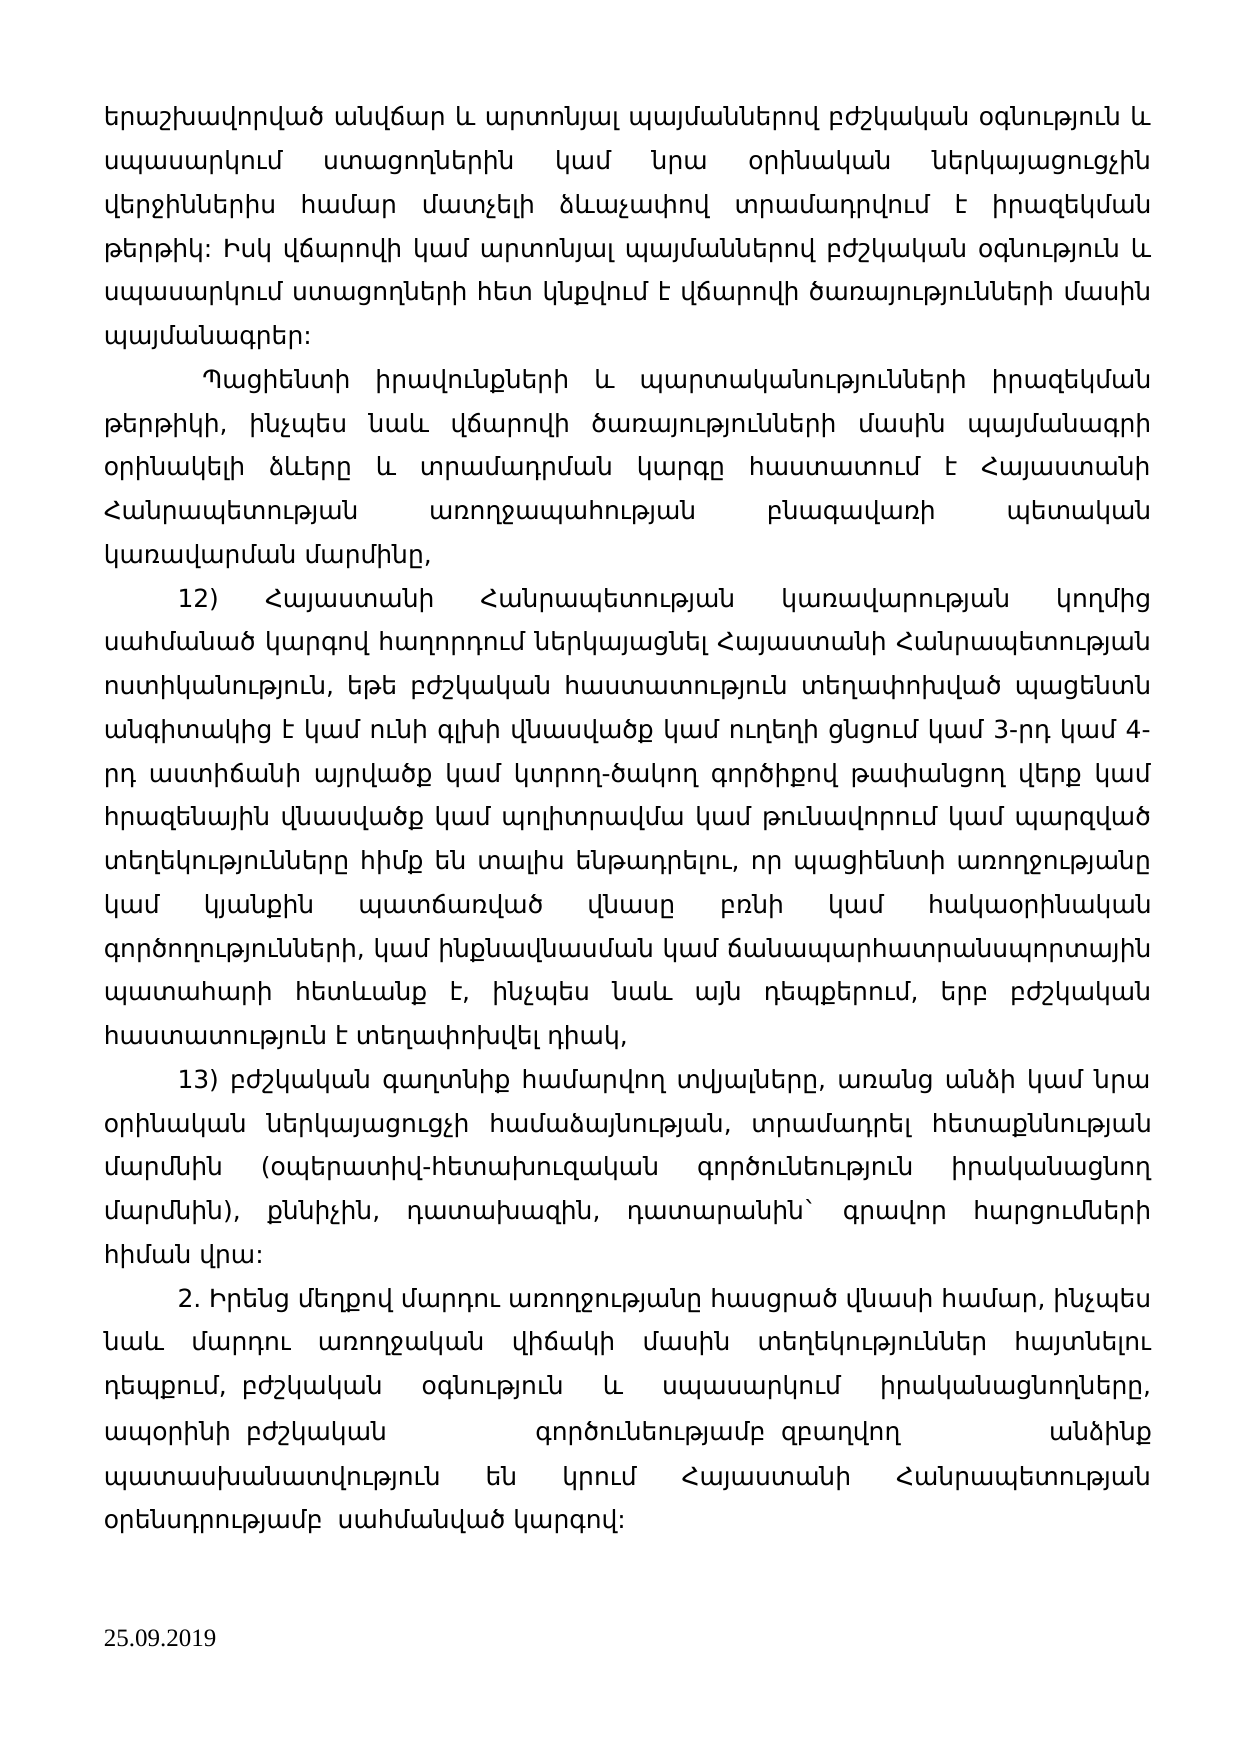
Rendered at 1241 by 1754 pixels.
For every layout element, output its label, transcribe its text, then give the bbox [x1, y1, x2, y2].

text 12) Հայաստանի Հանրապետության կառավարության կողմից սահմանած կարգով հաղորդում ներկայացնել Հայաստանի Հանրապետության ոստիկանություն, եթե բժշկական հաստատություն տեղափոխված պացենտն անգիտակից է կամ ունի գլխի վնասվածք կամ ուղեղի ցնցում կամ 3-րդ կամ 4-րդ աստիճանի այրվածք կամ կտրող-ծակող գործիքով թափանցող վերք կամ հրազենային վնասվածք կամ պոլիտրավմա կամ թունավորում կամ պարզված տեղեկությունները հիմք են տալիս ենթադրելու, որ պացիենտի առողջությանը կամ կյանքին պատճառված վնասը բռնի կամ հակաօրինական գործողությունների, կամ ինքնավնասման կամ ճանապարհատրանսպորտային պատահարի հետևանք է, ինչպես նաև այն դեպքերում, երբ բժշկական հաստատություն է տեղափոխվել դիակ, [103, 584, 1152, 1051]
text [103, 103, 1152, 351]
text 13) բժշկական գաղտնիք համարվող տվյալները, առանց անձի կամ նրա օրինական ներկայացուցչի համաձայնության, տրամադրել հետաքննության մարմնին (օպերատիվ-հետախուզական գործունեություն իրականացնող մարմնին), քննիչին, դատախազին, դատարանին` գրավոր հարցումների հիման վրա: [103, 1065, 1152, 1269]
text 2. Իրենց մեղքով մարդու առողջությանը հասցրած վնասի համար, ինչպես նաև մարդու առողջական վիճակի մասին տեղեկություններ հայտնելու դեպքում, բժշկական օգնություն և սպասարկում իրականացնողները, ապօրինի բժշկական գործունեությամբ զբաղվող անձինք պատասխանատվություն են կրում Հայաստանի Հանրապետության օրենսդրությամբ սահմանված կարգով: [103, 1333, 1152, 1536]
text Պացիենտի իրավունքների և պարտականությունների իրազեկման թերթիկի, ինչպես նաև վճարովի ծառայությունների մասին պայմանագրի օրինակելի ձևերը և տրամադրման կարգը հաստատում է Հայաստանի Հանրապետության առողջապահության բնագավառի պետական կառավարման մարմինը, [103, 365, 1152, 569]
text 2. Իրենց մեղքով մարդու առողջությանը հասցրած վնասի համար, ինչպես նաև մարդու առողջական վիճակի մասին տեղեկություններ հայտնելու դեպքում, բժշկական օգնություն և սպասարկում իրականացնողները, ապօրինի բժշկական գործունեությամբ զբաղվող անձինք պատասխանատվություն են կրում Հայաստանի Հանրապետության օրենսդրությամբ սահմանված կարգով: [103, 1284, 1152, 1331]
